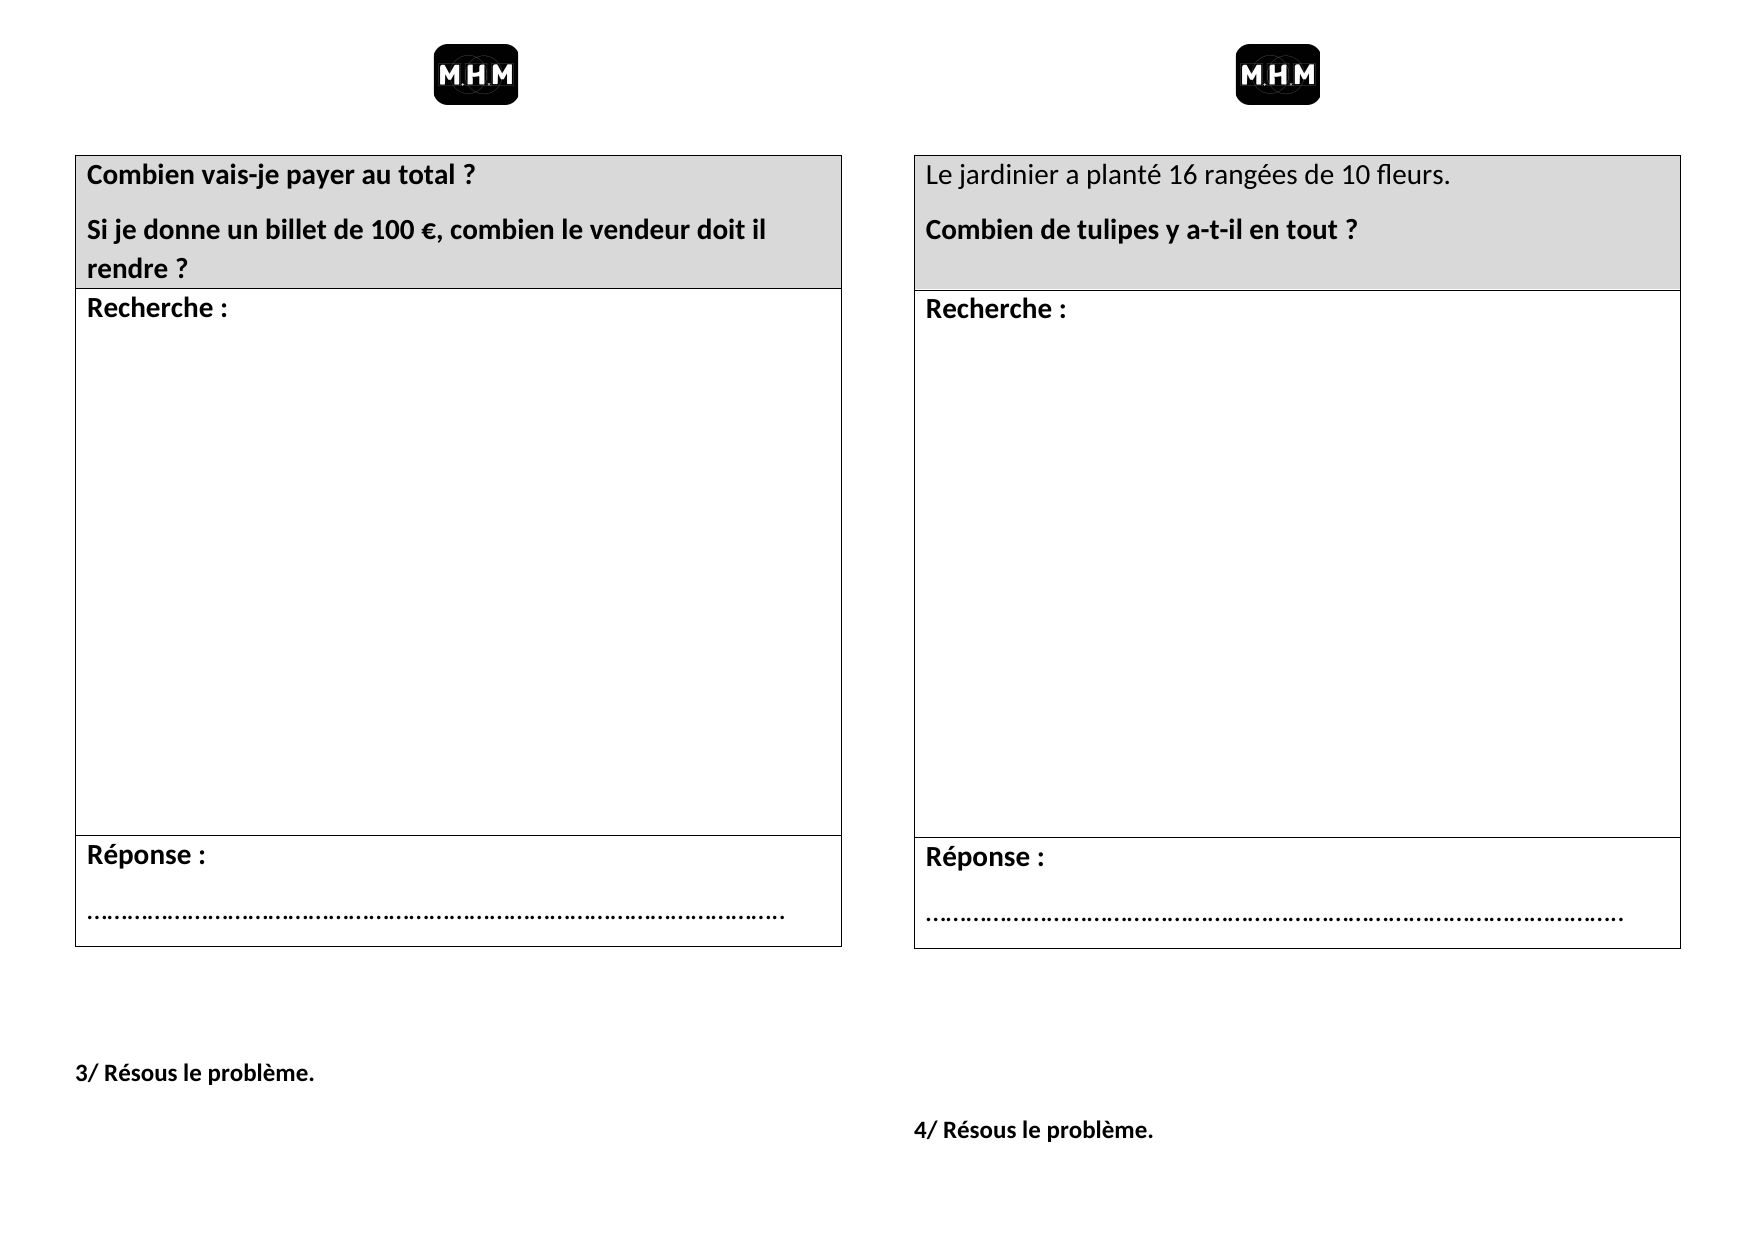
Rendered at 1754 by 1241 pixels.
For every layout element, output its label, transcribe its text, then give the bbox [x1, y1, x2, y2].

table_cell Réponse : ………………………………………………………………………………………….. [76, 836, 841, 946]
text 4/ Résous le problème. [914, 1114, 1679, 1145]
table_cell Recherche : [76, 289, 841, 835]
table_cell Réponse : ………………………………………………………………………………………….. [915, 838, 1680, 948]
text 3/ Résous le problème. [75, 1057, 840, 1088]
picture [433, 44, 519, 105]
picture [1235, 44, 1320, 105]
table_cell Recherche : [915, 291, 1680, 837]
table_header Le jardinier a planté 16 rangées de 10 fleurs. Combien de tulipes y a-t-il en tout ? [915, 156, 1680, 289]
